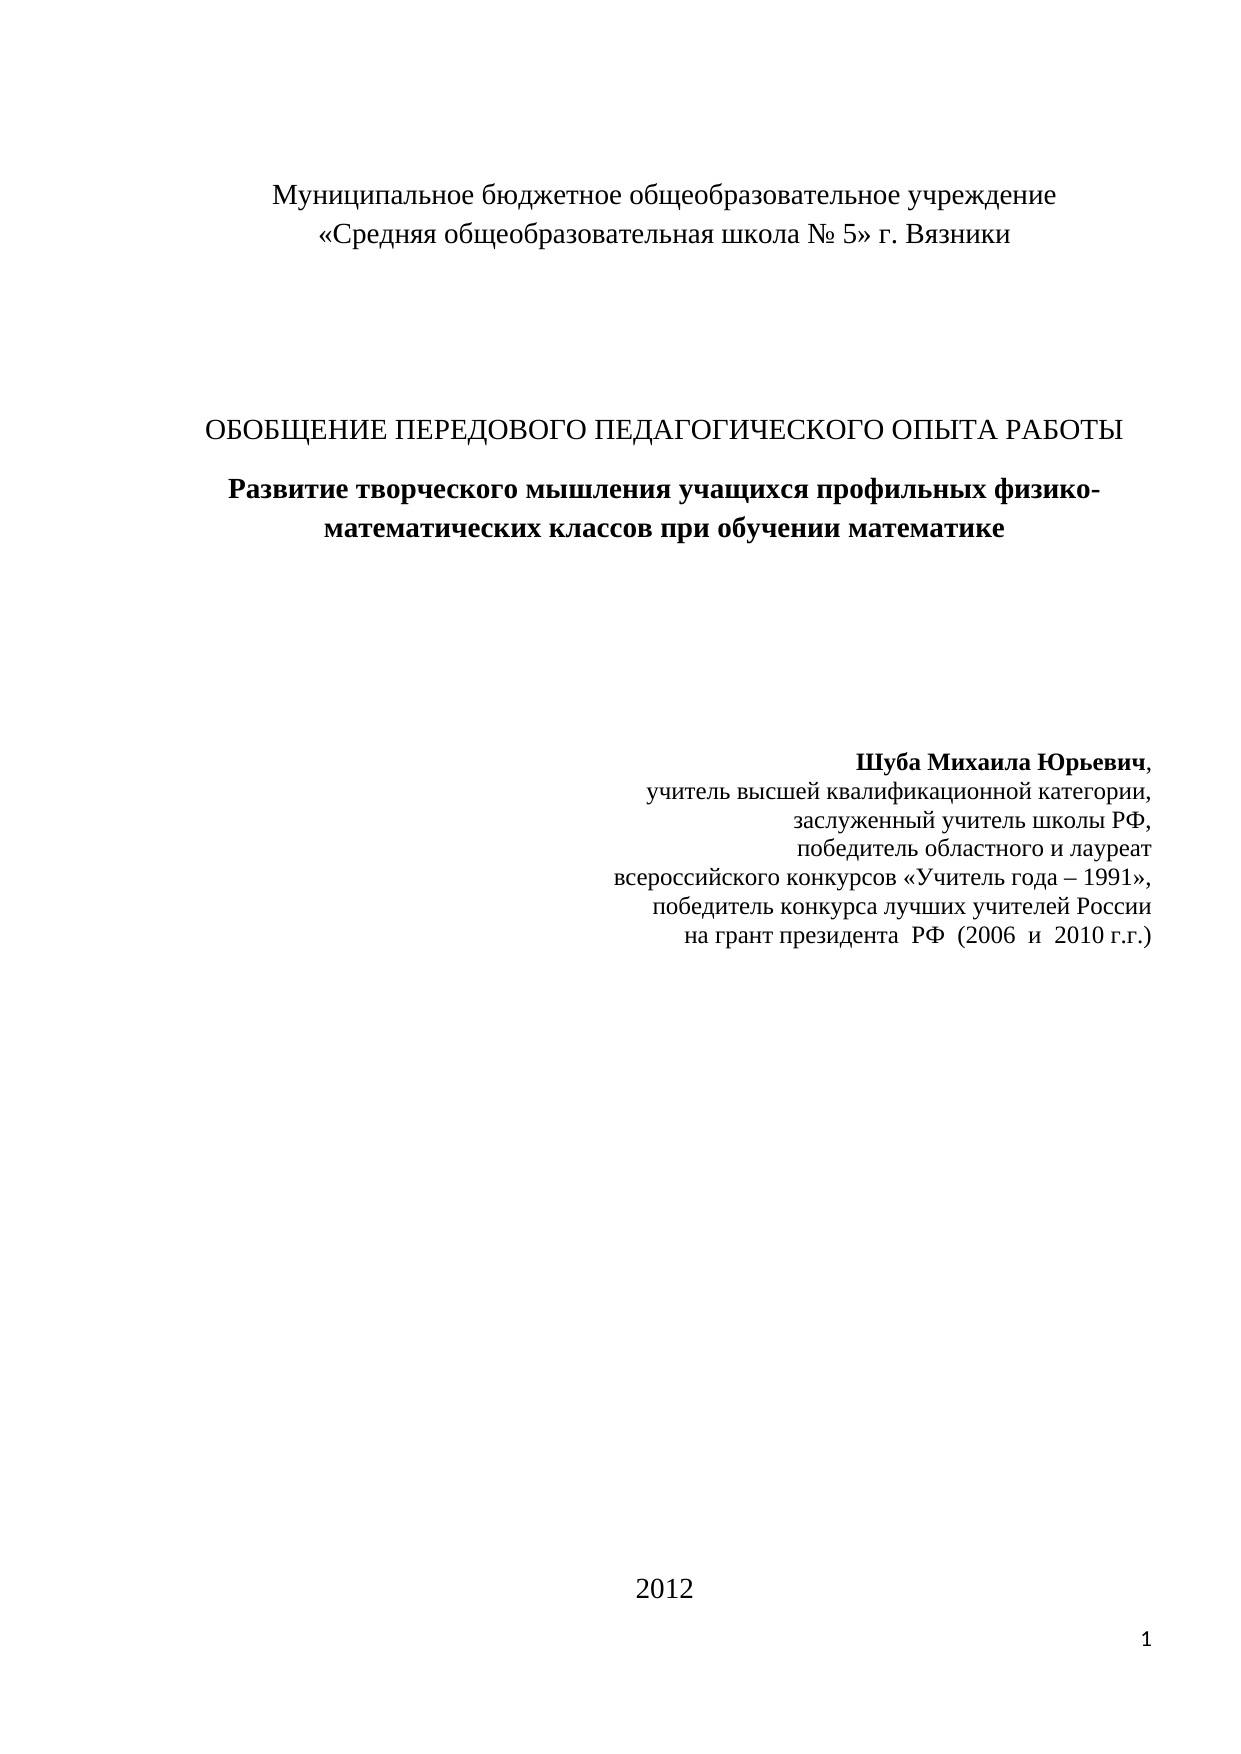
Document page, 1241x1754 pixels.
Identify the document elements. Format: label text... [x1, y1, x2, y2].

text победитель конкурса лучших учителей России [177, 891, 1152, 920]
text на грант президента РФ (2006 и 2010 г.г.) [177, 920, 1152, 948]
text Шуба Михаила Юрьевич, [177, 747, 1152, 776]
text всероссийского конкурсов «Учитель года – 1991», [177, 862, 1152, 891]
text победитель областного и лауреат [177, 833, 1152, 862]
text ОБОБЩЕНИЕ ПЕРЕДОВОГО ПЕДАГОГИЧЕСКОГО ОПЫТА РАБОТЫ [177, 412, 1152, 445]
text учитель высшей квалификационной категории, [177, 776, 1152, 805]
text Развитие творческого мышления учащихся профильных физико-математических классов при обучении математике [177, 471, 1152, 543]
text «Средняя общеобразовательная школа № 5» г. Вязники [177, 216, 1152, 249]
text Муниципальное бюджетное общеобразовательное учреждение [177, 177, 1152, 211]
text заслуженный учитель школы РФ, [177, 805, 1152, 833]
text 2012 [177, 1571, 1152, 1604]
